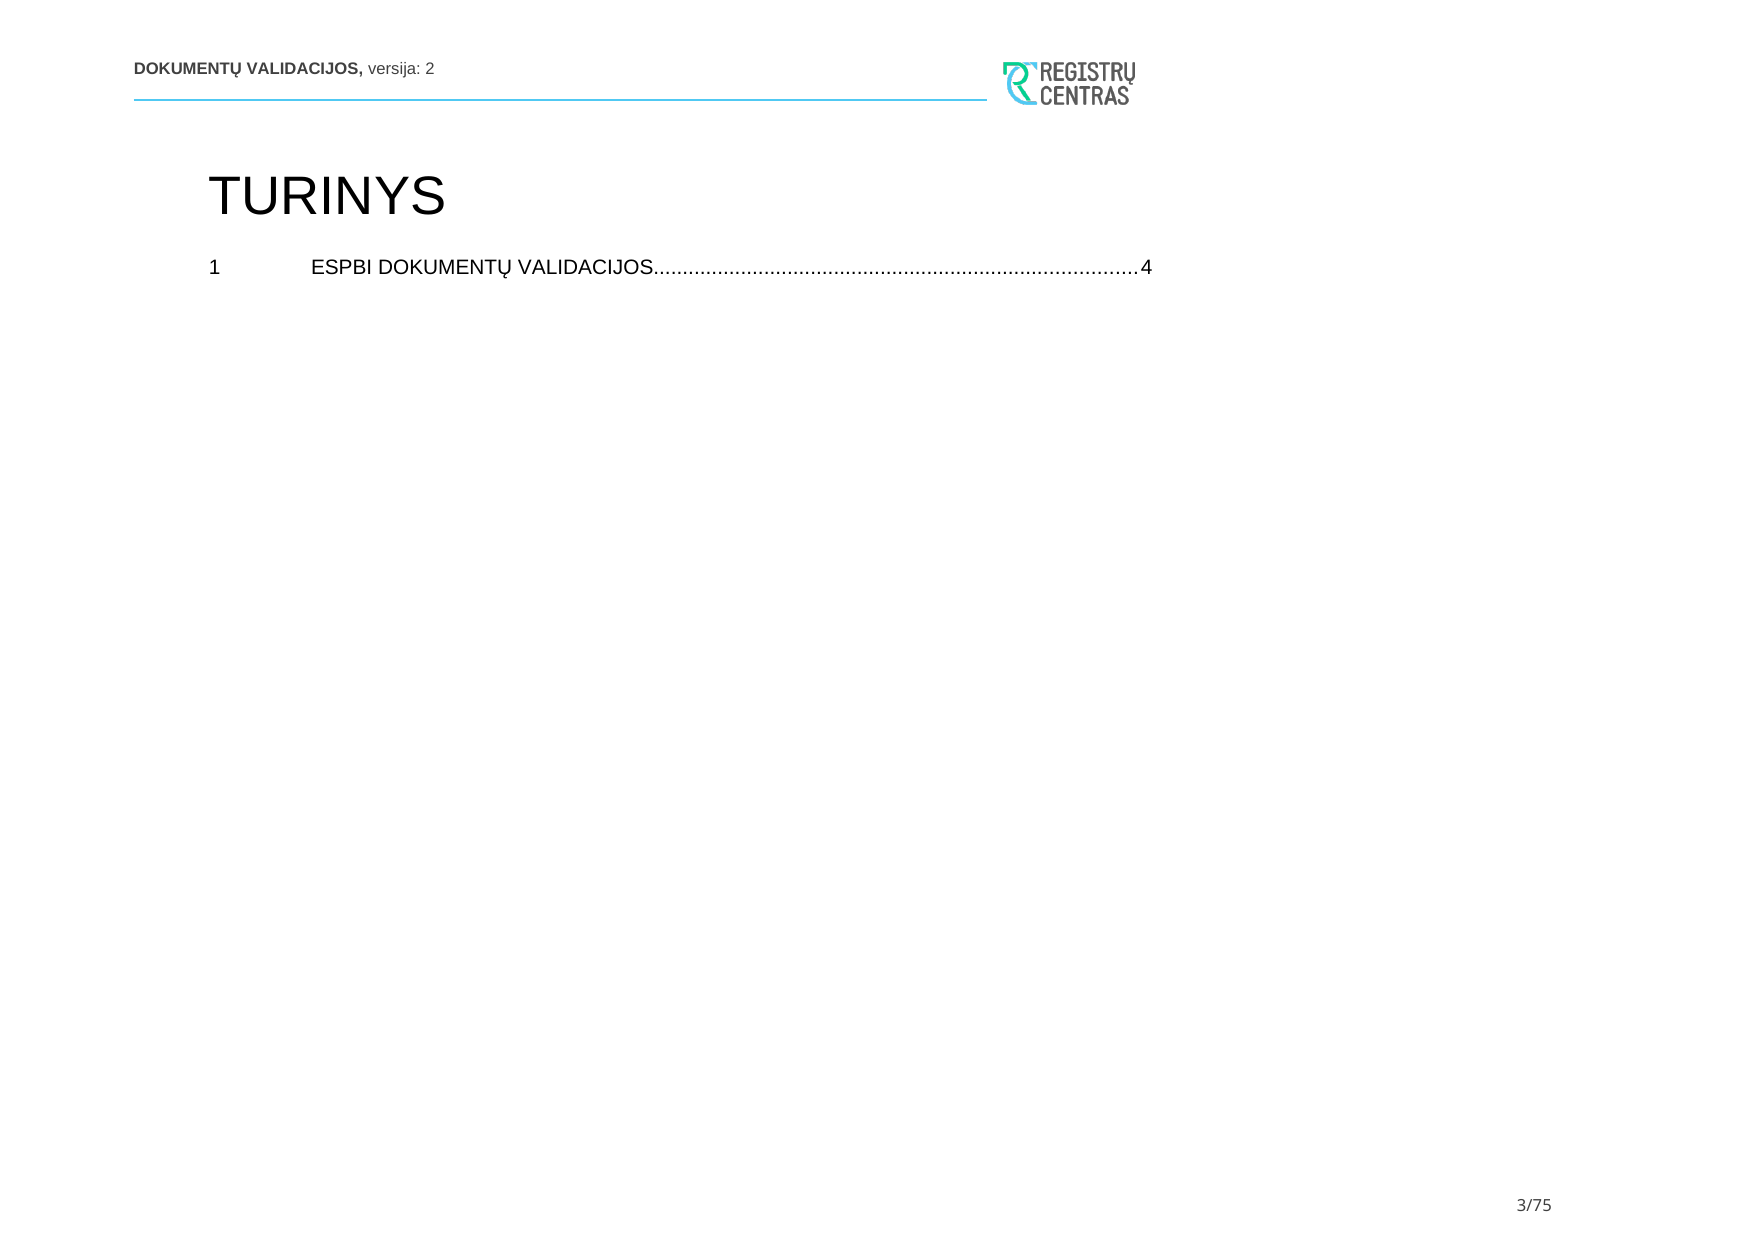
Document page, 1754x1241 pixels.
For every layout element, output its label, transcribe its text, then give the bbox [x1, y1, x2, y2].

text 1 ESPBI DOKUMENTŲ VALIDACIJOS 4 [133, 255, 1551, 279]
subtitle Turinys [133, 164, 1551, 226]
picture [1002, 60, 1136, 106]
